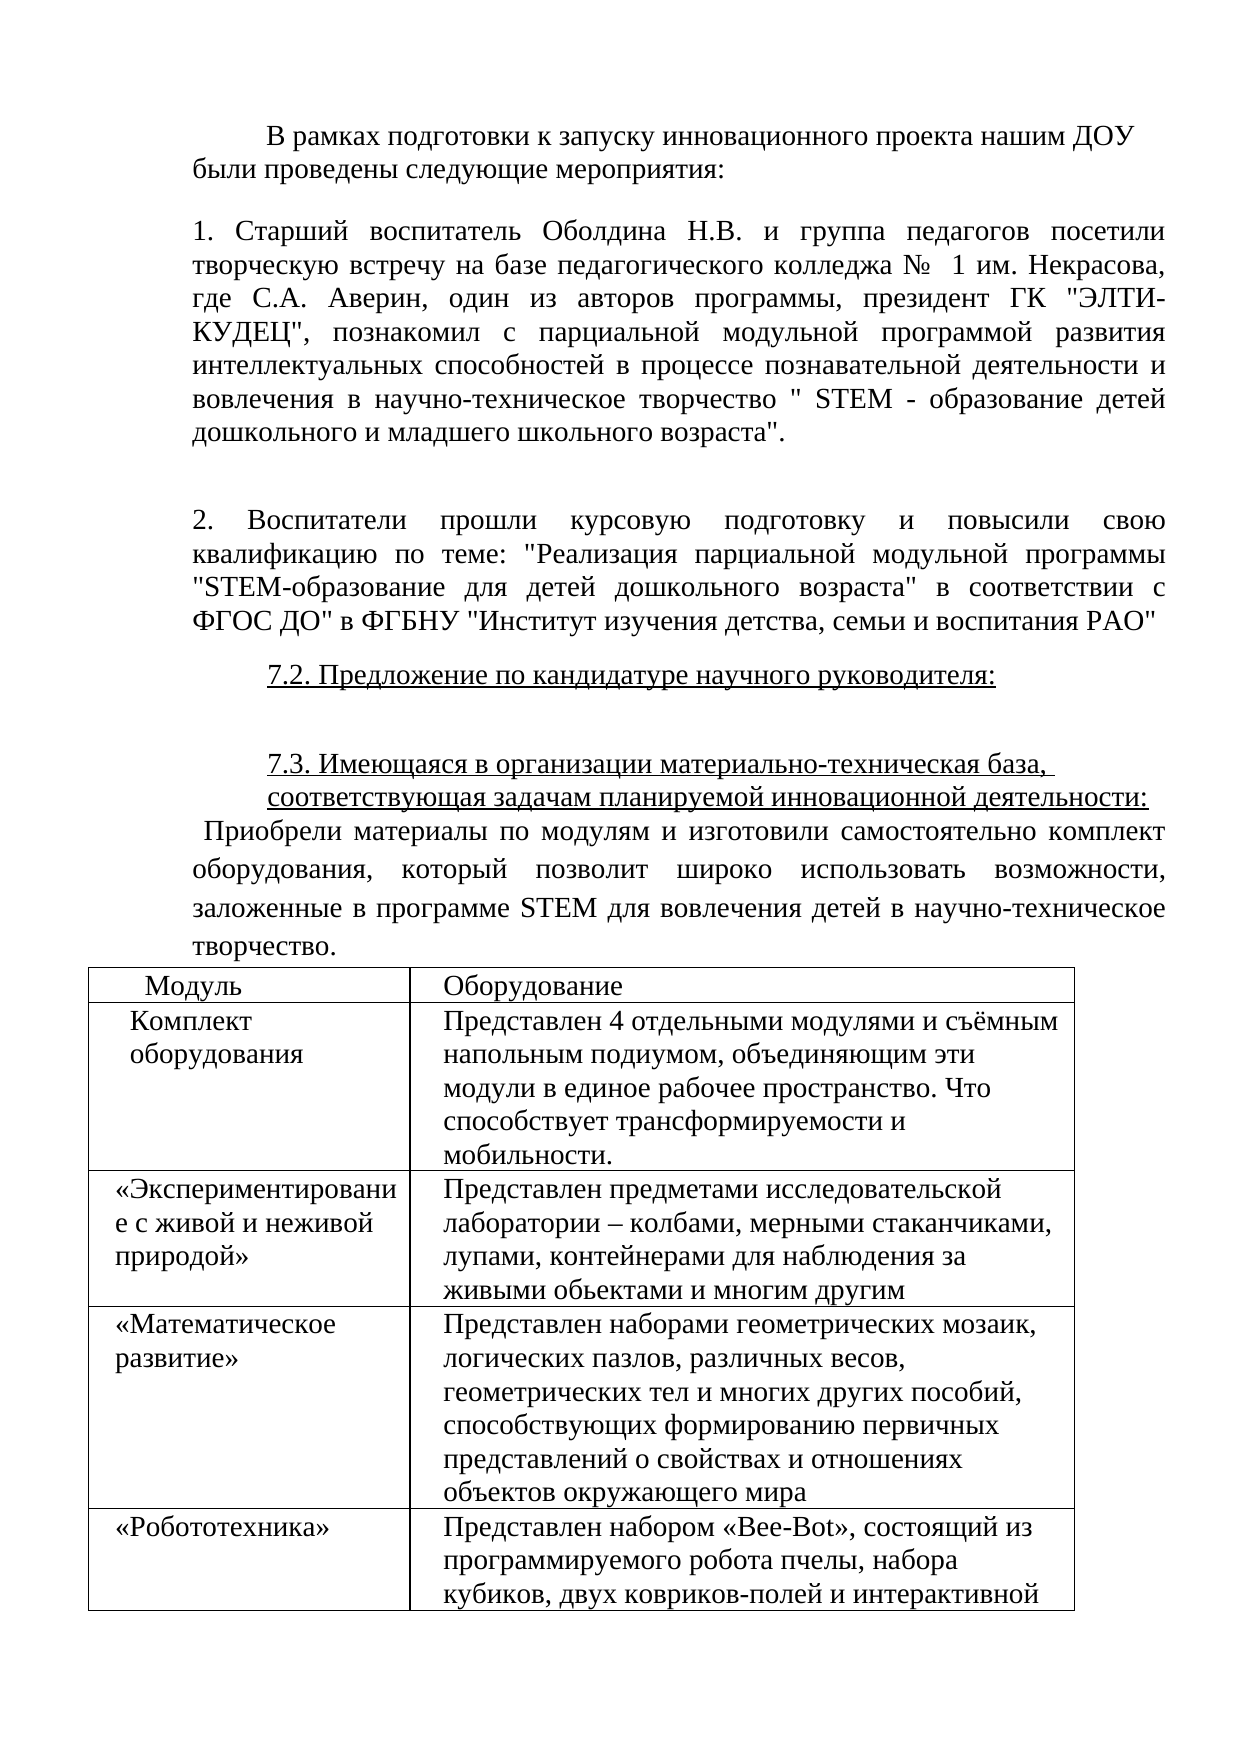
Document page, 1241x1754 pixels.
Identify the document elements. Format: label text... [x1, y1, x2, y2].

table_cell Представлен предметами исследовательской лаборатории – колбами, мерными стаканчиками, лупами, контейнерами для наблюдения за живыми обьектами и многим другим [411, 1171, 1074, 1306]
table_cell Комплект оборудования [89, 1003, 409, 1170]
table_cell Представлен 4 отдельными модулями и съёмным напольным подиумом, объединяющим эти модули в единое рабочее пространство. Что способствует трансформируемости и мобильности. [411, 1003, 1074, 1170]
table_cell «Экспериментирование с живой и неживой природой» [89, 1171, 409, 1306]
table_header Модуль [89, 968, 409, 1002]
list Приобрели материалы по модулям и изготовили самостоятельно комплект оборудования, который позволит широко использовать возможности, заложенные в программе SТЕМ для вовлечения детей в научно-техническое творчество. [192, 813, 1167, 962]
text 2. Воспитатели прошли курсовую подготовку и повысили свою квалификацию по теме: "Реализация парциальной модульной программы "STEM-образование для детей дошкольного возраста" в соответствии с ФГОС ДО" в ФГБНУ "Институт изучения детства, семьи и воспитания РАО" [192, 502, 1167, 637]
table_cell «Математическое развитие» [89, 1307, 409, 1508]
table_header Оборудование [411, 968, 1074, 1002]
text 1. Старший воспитатель Оболдина Н.В. и группа педагогов посетили творческую встречу на базе педагогического колледжа № 1 им. Некрасова, где С.А. Аверин, один из авторов программы, президент ГК "ЭЛТИ-КУДЕЦ", познакомил с парциальной модульной программой развития интеллектуальных способностей в процессе познавательной деятельности и вовлечения в научно-техническое творчество " SТЕМ - образование детей дошкольного и младшего школьного возраста". [192, 213, 1167, 448]
text 7.2. Предложение по кандидатуре научного руководителя: [267, 657, 1167, 691]
table_cell Представлен наборами геометрических мозаик, логических пазлов, различных весов, геометрических тел и многих других пособий, способствующих формированию первичных представлений о свойствах и отношениях объектов окружающего мира [411, 1307, 1074, 1508]
text 7.3. Имеющаяся в организации материально-техническая база, соответствующая задачам планируемой инновационной деятельности: [267, 746, 1167, 813]
table_cell «Робототехника» [89, 1509, 409, 1609]
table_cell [411, 1509, 1074, 1609]
text В рамках подготовки к запуску инновационного проекта нашим ДОУ были проведены следующие мероприятия: [192, 118, 1167, 185]
